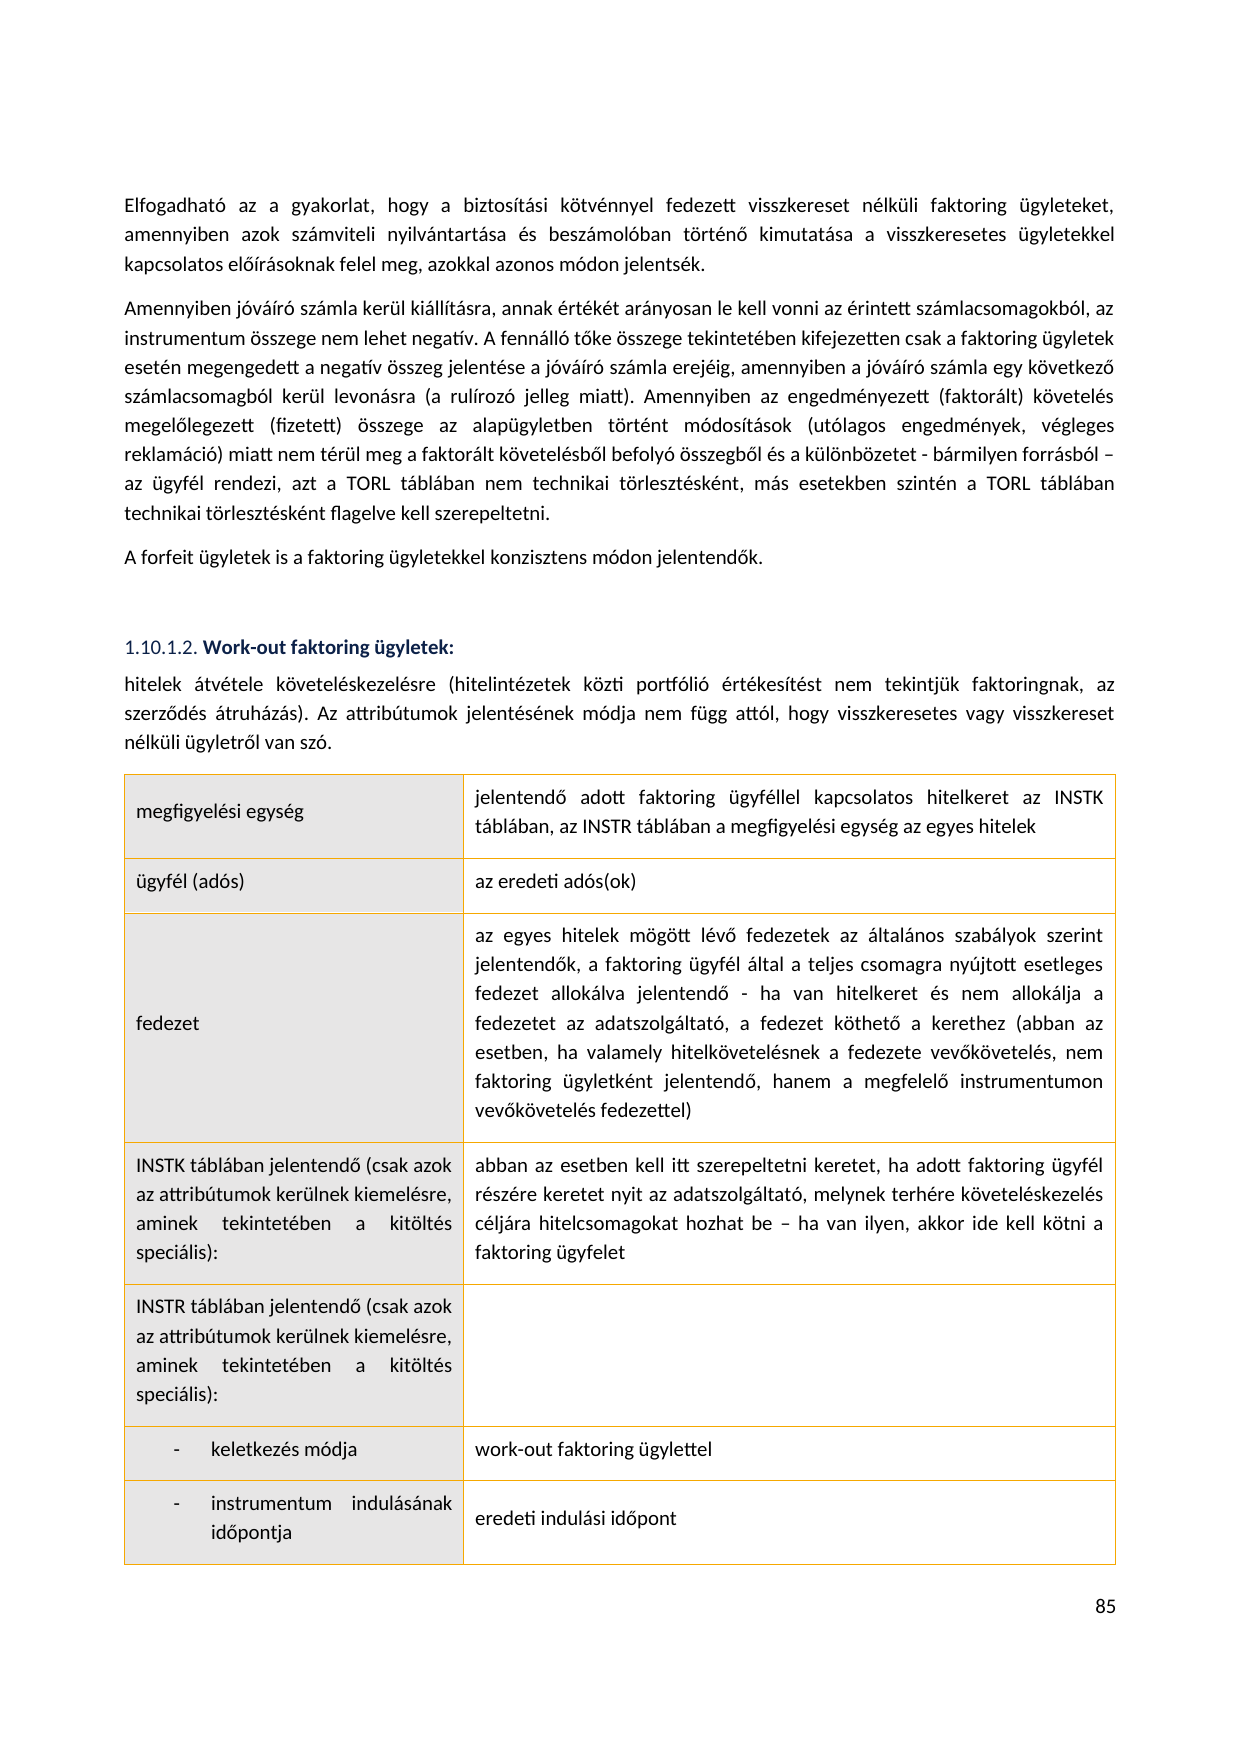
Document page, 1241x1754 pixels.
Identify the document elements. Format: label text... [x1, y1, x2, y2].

table_cell eredeti indulási időpont [464, 1481, 1115, 1564]
table_cell INSTK táblában jelentendő (csak azok az attribútumok kerülnek kiemelésre, aminek tekintetében a kitöltés speciális): [125, 1143, 463, 1284]
table_cell az eredeti adós(ok) [464, 859, 1115, 912]
subtitle Work-out faktoring ügyletek: [124, 634, 1116, 659]
table_header megfigyelési egység [125, 775, 463, 858]
table_cell keletkezés módja [125, 1427, 463, 1480]
table_cell fedezet [125, 914, 463, 1142]
text Amennyiben jóváíró számla kerül kiállításra, annak értékét arányosan le kell vonni az érintett számlacsomagokból, az instrumentum összege nem lehet negatív. A fennálló tőke összege tekintetében kifejezetten csak a faktoring ügyletek esetén megengedett a negatív összeg jelentése a jóváíró számla erejéig, amennyiben a jóváíró számla egy következő számlacsomagból kerül levonásra (a rulírozó jelleg miatt). Amennyiben az engedményezett (faktorált) követelés megelőlegezett (fizetett) összege az alapügyletben történt módosítások (utólagos engedmények, végleges reklamáció) miatt nem térül meg a faktorált követelésből befolyó összegből és a különbözetet - bármilyen forrásból – az ügyfél rendezi, azt a TORL táblában nem technikai törlesztésként, más esetekben szintén a TORL táblában technikai törlesztésként flagelve kell szerepeltetni. [124, 296, 1116, 525]
table_header jelentendő adott faktoring ügyféllel kapcsolatos hitelkeret az INSTK táblában, az INSTR táblában a megfigyelési egység az egyes hitelek [464, 775, 1115, 858]
table_cell [464, 1285, 1115, 1426]
table_cell ügyfél (adós) [125, 859, 463, 912]
text A forfeit ügyletek is a faktoring ügyletekkel konzisztens módon jelentendők. [124, 544, 1116, 570]
table_cell az egyes hitelek mögött lévő fedezetek az általános szabályok szerint jelentendők, a faktoring ügyfél által a teljes csomagra nyújtott esetleges fedezet allokálva jelentendő - ha van hitelkeret és nem allokálja a fedezetet az adatszolgáltató, a fedezet köthető a kerethez (abban az esetben, ha valamely hitelkövetelésnek a fedezete vevőkövetelés, nem faktoring ügyletként jelentendő, hanem a megfelelő instrumentumon vevőkövetelés fedezettel) [464, 914, 1115, 1142]
text hitelek átvétele követeléskezelésre (hitelintézetek közti portfólió értékesítést nem tekintjük faktoringnak, az szerződés átruházás). Az attribútumok jelentésének módja nem függ attól, hogy visszkeresetes vagy visszkereset nélküli ügyletről van szó. [124, 671, 1116, 755]
table_cell instrumentum indulásának időpontja [125, 1481, 463, 1564]
table_cell work-out faktoring ügylettel [464, 1427, 1115, 1480]
table_cell abban az esetben kell itt szerepeltetni keretet, ha adott faktoring ügyfél részére keretet nyit az adatszolgáltató, melynek terhére követeléskezelés céljára hitelcsomagokat hozhat be – ha van ilyen, akkor ide kell kötni a faktoring ügyfelet [464, 1143, 1115, 1284]
table_cell INSTR táblában jelentendő (csak azok az attribútumok kerülnek kiemelésre, aminek tekintetében a kitöltés speciális): [125, 1285, 463, 1426]
text Elfogadható az a gyakorlat, hogy a biztosítási kötvénnyel fedezett visszkereset nélküli faktoring ügyleteket, amennyiben azok számviteli nyilvántartása és beszámolóban történő kimutatása a visszkeresetes ügyletekkel kapcsolatos előírásoknak felel meg, azokkal azonos módon jelentsék. [124, 192, 1116, 276]
